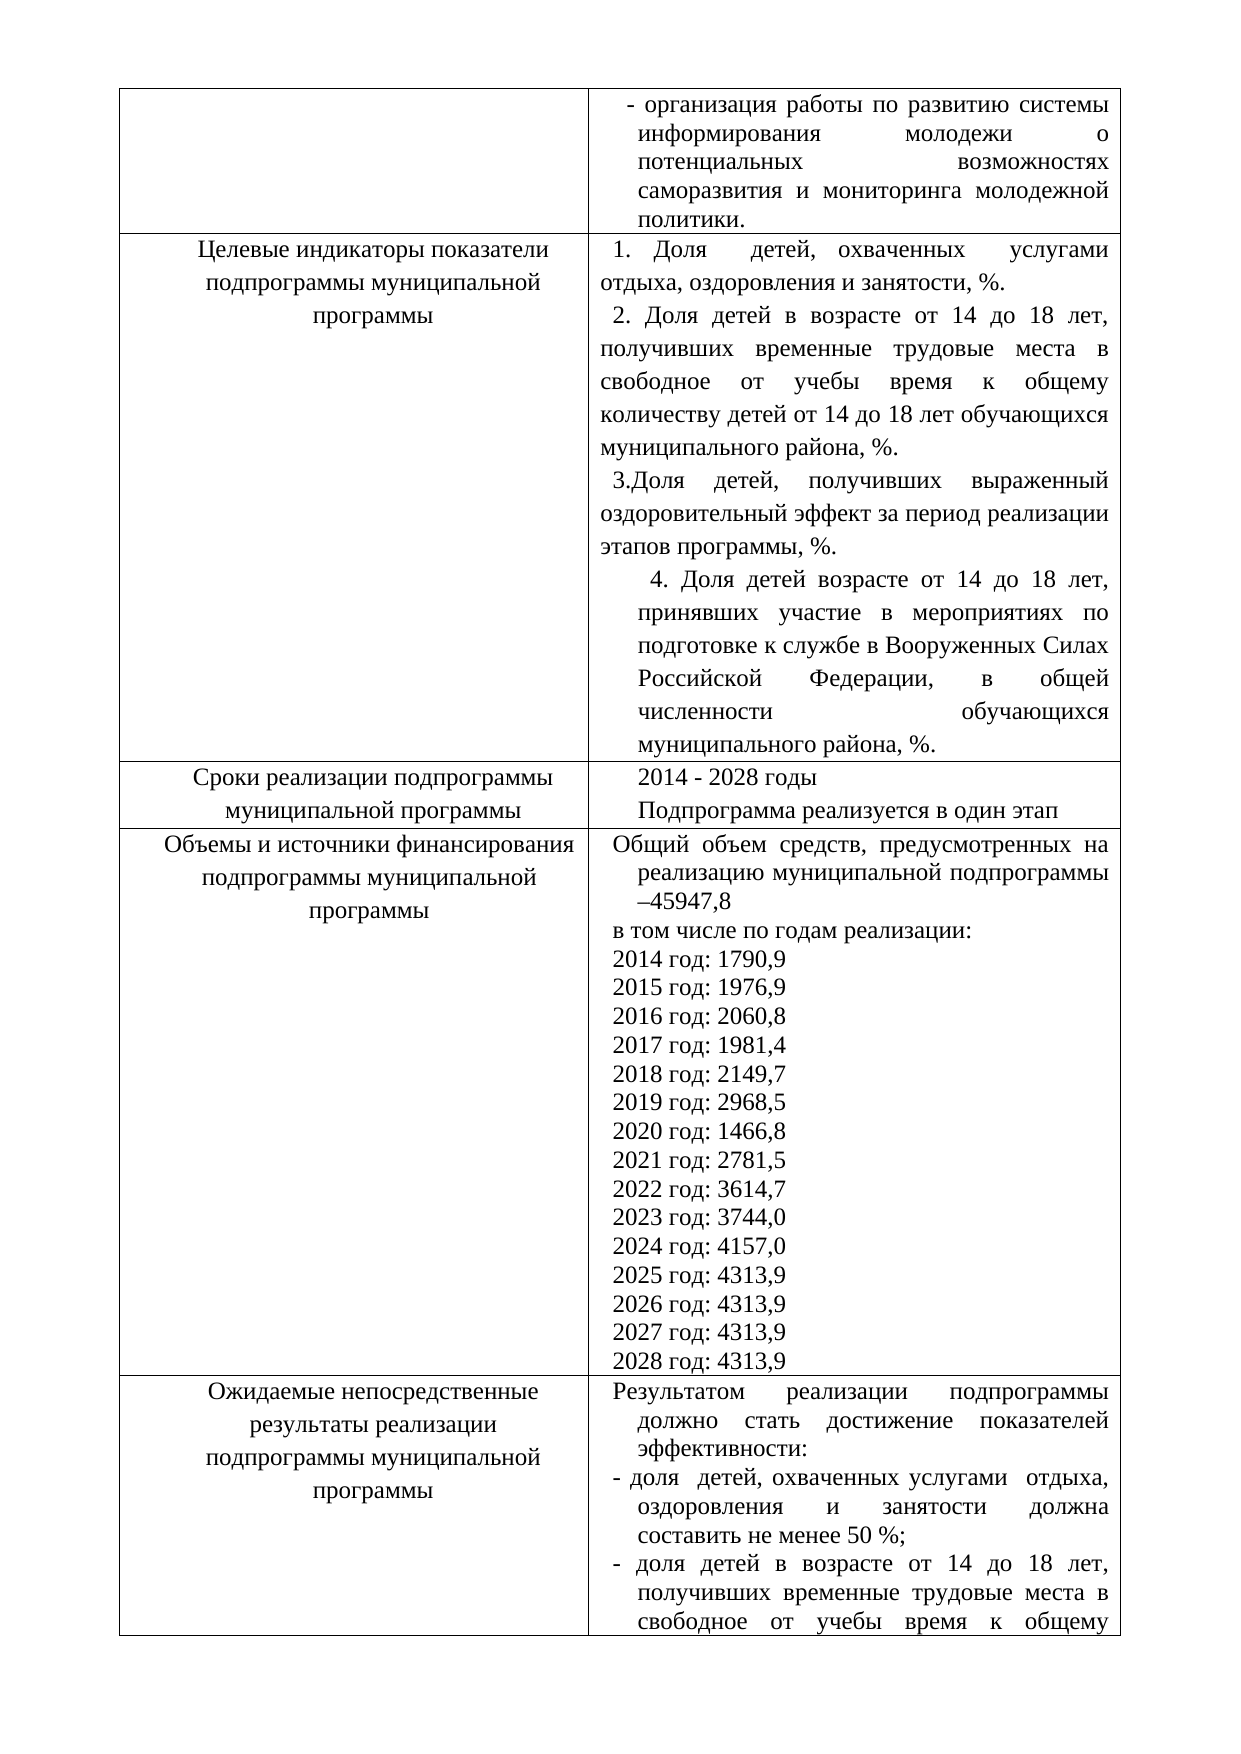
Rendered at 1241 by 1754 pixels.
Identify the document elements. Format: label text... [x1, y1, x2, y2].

table_cell 2014 - 2028 годы Подпрограмма реализуется в один этап [589, 762, 1120, 828]
table_cell Целевые индикаторы показатели подпрограммы муниципальной программы [120, 234, 588, 761]
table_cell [589, 89, 1120, 233]
table_cell 1. Доля детей, охваченных услугами отдыха, оздоровления и занятости, %. 2. Доля детей в возрасте от 14 до 18 лет, получивших временные трудовые места в свободное от учебы время к общему количеству детей от 14 до 18 лет обучающихся муниципального района, %. 3.Доля детей, получивших выраженный оздоровительный эффект за период реализации этапов программы, %. 4. Доля детей возрасте от 14 до 18 лет, принявших участие в мероприятиях по подготовке к службе в Вооруженных Силах Российской Федерации, в общей численности обучающихся муниципального района, %. [589, 234, 1120, 761]
table_cell Общий объем средств, предусмотренных на реализацию муниципальной подпрограммы –45947,8 в том числе по годам реализации: 2014 год: 1790,9 2015 год: 1976,9 2016 год: 2060,8 2017 год: 1981,4 2018 год: 2149,7 2019 год: 2968,5 2020 год: 1466,8 2021 год: 2781,5 2022 год: 3614,7 2023 год: 3744,0 2024 год: 4157,0 2025 год: 4313,9 2026 год: 4313,9 2027 год: 4313,9 2028 год: 4313,9 [589, 829, 1120, 1375]
table_cell Объемы и источники финансирования подпрограммы муниципальной программы [120, 829, 588, 1375]
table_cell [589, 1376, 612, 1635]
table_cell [120, 1376, 588, 1635]
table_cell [120, 89, 588, 233]
table_cell Сроки реализации подпрограммы муниципальной программы [120, 762, 588, 828]
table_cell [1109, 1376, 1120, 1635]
